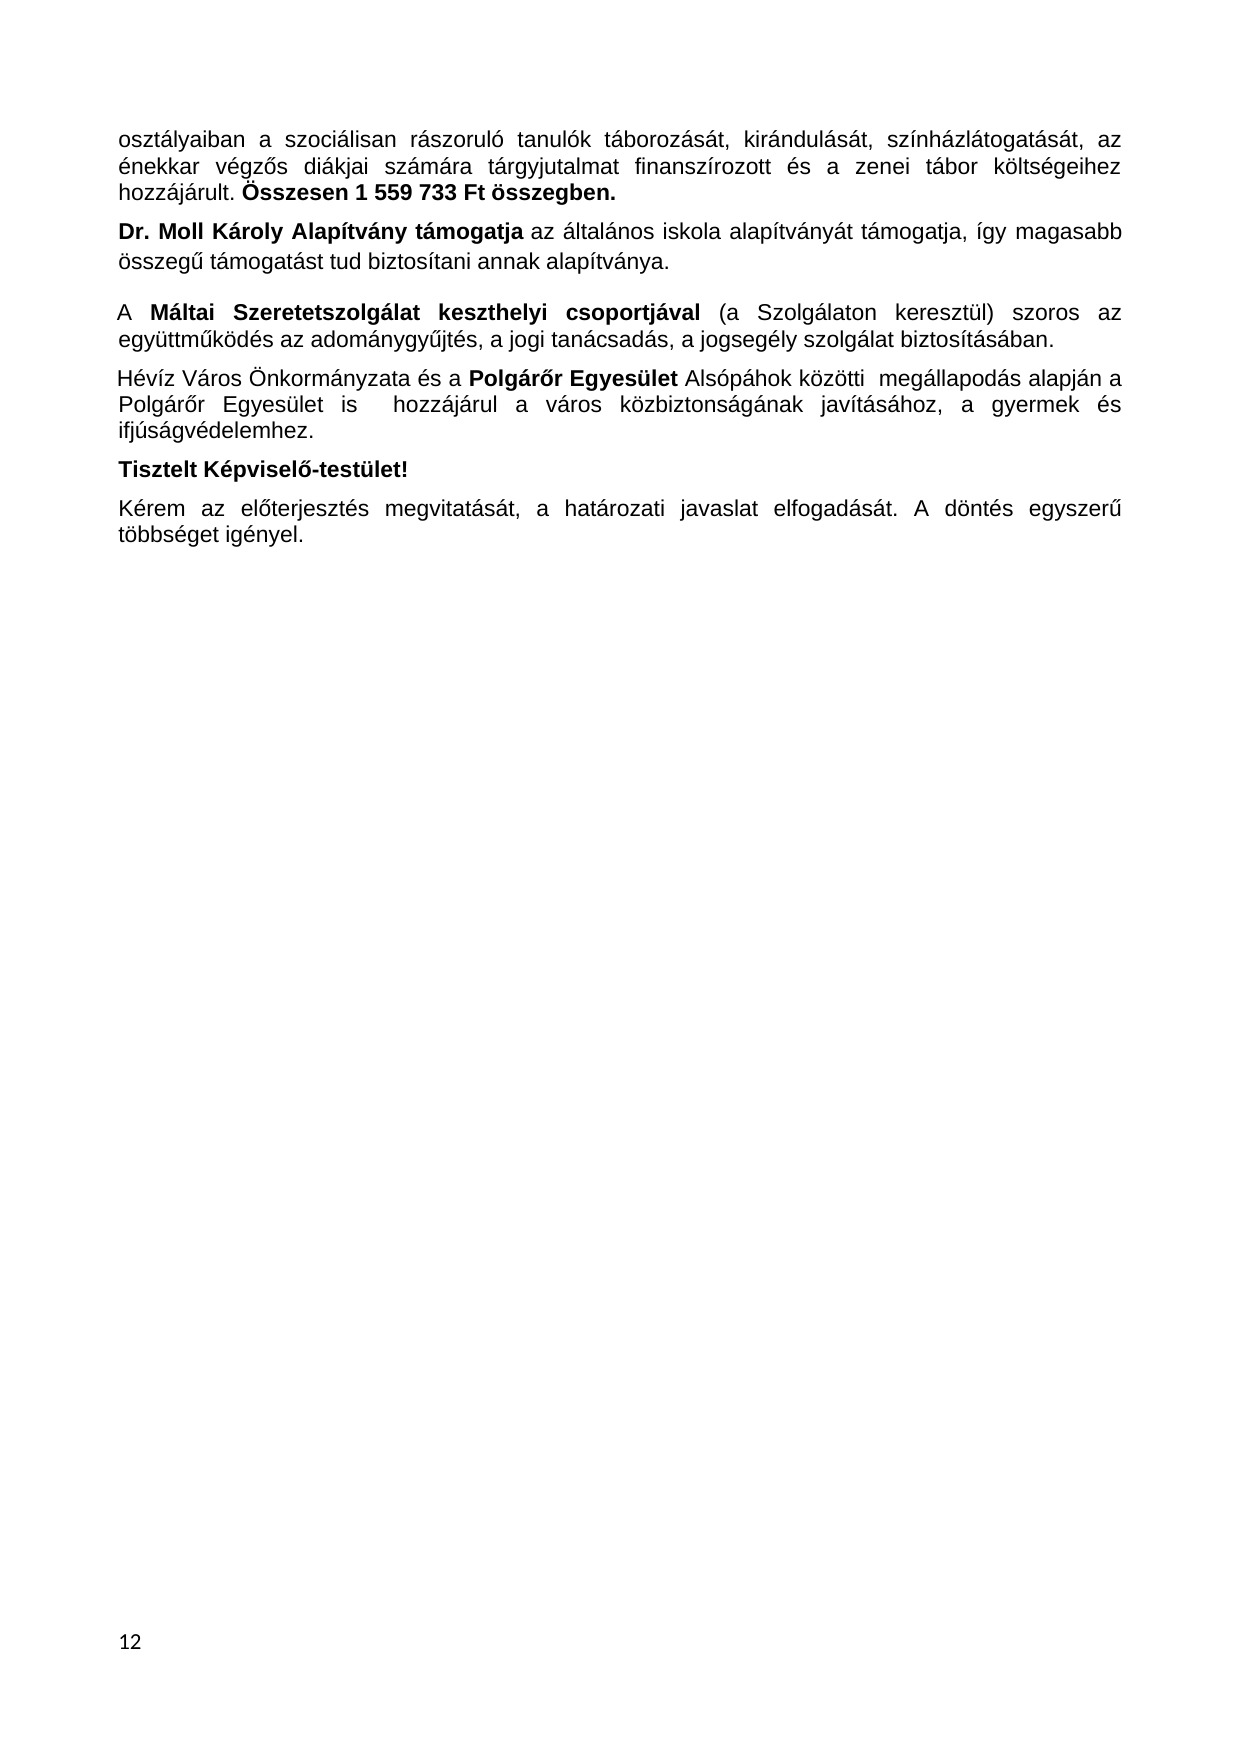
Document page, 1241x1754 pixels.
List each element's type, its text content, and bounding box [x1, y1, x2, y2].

text A Máltai Szeretetszolgálat keszthelyi csoportjával (a Szolgálaton keresztül) szoros az együttműködés az adománygyűjtés, a jogi tanácsadás, a jogsegély szolgálat biztosításában. [117, 299, 1122, 352]
text Hévíz Város Önkormányzata és a Polgárőr Egyesület Alsópáhok közötti megállapodás alapján a Polgárőr Egyesület is hozzájárul a város közbiztonságának javításához, a gyermek és ifjúságvédelemhez. [117, 364, 1122, 443]
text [118, 126, 1122, 206]
text Tisztelt Képviselő-testület! [118, 456, 1122, 482]
text Kérem az előterjesztés megvitatását, a határozati javaslat elfogadását. A döntés egyszerű többséget igényel. [118, 495, 1122, 548]
text Dr. Moll Károly Alapítvány támogatja az általános iskola alapítványát támogatja, így magasabb összegű támogatást tud biztosítani annak alapítványa. [118, 218, 1122, 274]
